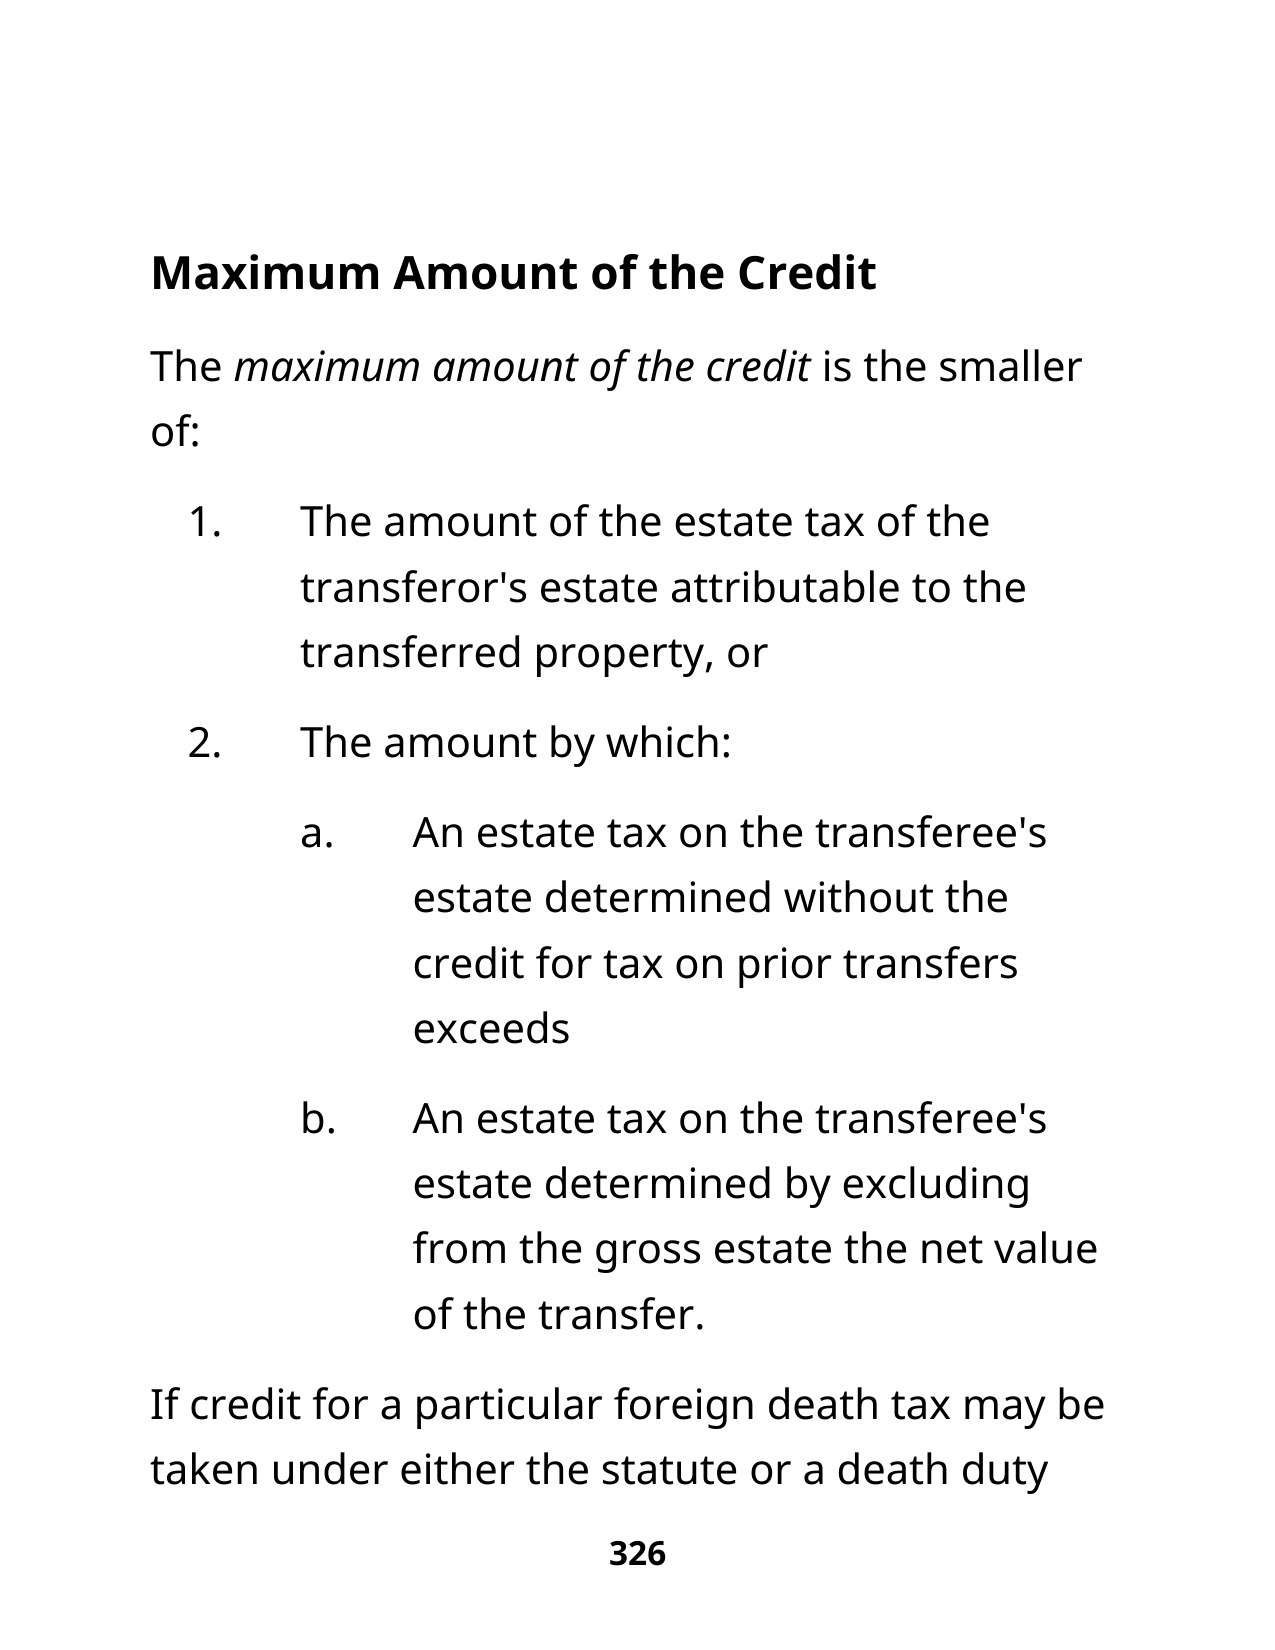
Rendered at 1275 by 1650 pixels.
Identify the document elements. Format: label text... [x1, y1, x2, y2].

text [150, 1375, 1125, 1497]
list An estate tax on the transferee's estate determined by excluding from the gross estate the net value of the transfer. [300, 1089, 1125, 1341]
subtitle Maximum Amount of the Credit [150, 240, 1125, 303]
list An estate tax on the transferee's estate determined without the credit for tax on prior transfers exceeds [300, 803, 1125, 1056]
list The amount of the estate tax of the transferor's estate attributable to the transferred property, or [187, 492, 1125, 679]
text The maximum amount of the credit is the smaller of: [150, 337, 1125, 459]
list The amount by which: [187, 713, 1125, 770]
